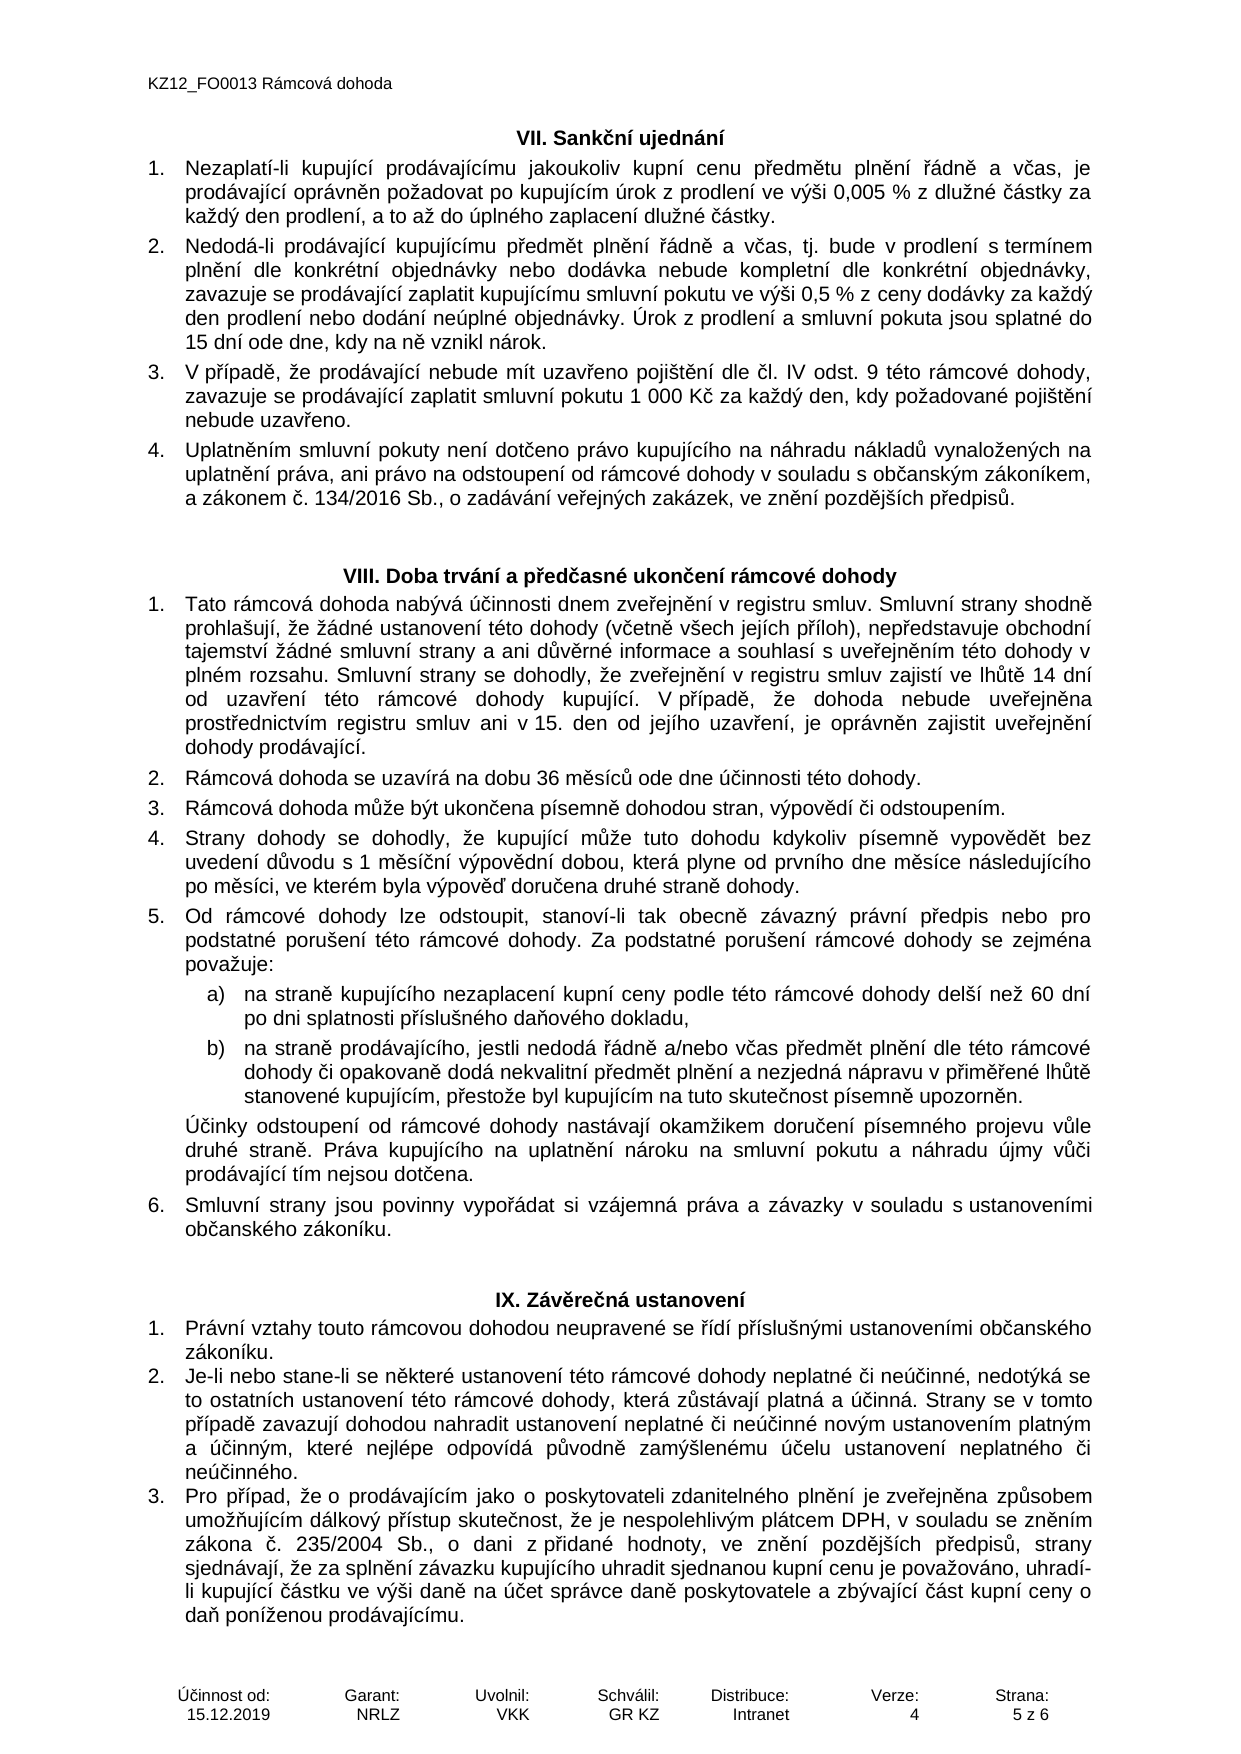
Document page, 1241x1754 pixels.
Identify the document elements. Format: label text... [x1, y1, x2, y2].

list Pro případ, že o prodávajícím jako o poskytovateli zdanitelného plnění je zveřejněna způsobem umožňujícím dálkový přístup skutečnost, že je nespolehlivým plátcem DPH, v souladu se zněním zákona č. 235/2004 Sb., o dani z přidané hodnoty, ve znění pozdějších předpisů, strany sjednávají, že za splnění závazku kupujícího uhradit sjednanou kupní cenu je považováno, uhradí-li kupující částku ve výši daně na účet správce daně poskytovatele a zbývající část kupní ceny o daň poníženou prodávajícímu. [148, 1483, 1093, 1627]
list Rámcová dohoda může být ukončena písemně dohodou stran, výpovědí či odstoupením. [148, 796, 1093, 819]
list Nedodá-li prodávající kupujícímu předmět plnění řádně a včas, tj. bude v prodlení s termínem plnění dle konkrétní objednávky nebo dodávka nebude kompletní dle konkrétní objednávky, zavazuje se prodávající zaplatit kupujícímu smluvní pokutu ve výši 0,5 % z ceny dodávky za každý den prodlení nebo dodání neúplné objednávky. Úrok z prodlení a smluvní pokuta jsou splatné do 15 dní ode dne, kdy na ně vznikl nárok. [148, 234, 1093, 353]
list na straně prodávajícího, jestli nedodá řádně a/nebo včas předmět plnění dle této rámcové dohody či opakovaně dodá nekvalitní předmět plnění a nezjedná nápravu v přiměřené lhůtě stanovené kupujícím, přestože byl kupujícím na tuto skutečnost písemně upozorněn. [207, 1036, 1093, 1108]
subtitle VIII. Doba trvání a předčasné ukončení rámcové dohody [148, 564, 1093, 588]
list Nezaplatí-li kupující prodávajícímu jakoukoliv kupní cenu předmětu plnění řádně a včas, je prodávající oprávněn požadovat po kupujícím úrok z prodlení ve výši 0,005 % z dlužné částky za každý den prodlení, a to až do úplného zaplacení dlužné částky. [148, 156, 1093, 227]
subtitle VII. Sankční ujednání [148, 125, 1093, 149]
list Od rámcové dohody lze odstoupit, stanoví-li tak obecně závazný právní předpis nebo pro podstatné porušení této rámcové dohody. Za podstatné porušení rámcové dohody se zejména považuje: [148, 904, 1093, 976]
list Právní vztahy touto rámcovou dohodou neupravené se řídí příslušnými ustanoveními občanského zákoníku. [148, 1316, 1093, 1364]
list Smluvní strany jsou povinny vypořádat si vzájemná práva a závazky v souladu s ustanoveními občanského zákoníku. [148, 1192, 1093, 1240]
text Účinky odstoupení od rámcové dohody nastávají okamžikem doručení písemného projevu vůle druhé straně. Práva kupujícího na uplatnění nároku na smluvní pokutu a náhradu újmy vůči prodávající tím nejsou dotčena. [185, 1114, 1093, 1186]
list Je-li nebo stane-li se některé ustanovení této rámcové dohody neplatné či neúčinné, nedotýká se to ostatních ustanovení této rámcové dohody, která zůstávají platná a účinná. Strany se v tomto případě zavazují dohodou nahradit ustanovení neplatné či neúčinné novým ustanovením platným a účinným, které nejlépe odpovídá původně zamýšlenému účelu ustanovení neplatného či neúčinného. [148, 1364, 1093, 1483]
list Tato rámcová dohoda nabývá účinnosti dnem zveřejnění v registru smluv. Smluvní strany shodně prohlašují, že žádné ustanovení této dohody (včetně všech jejích příloh), nepředstavuje obchodní tajemství žádné smluvní strany a ani důvěrné informace a souhlasí s uveřejněním této dohody v plném rozsahu. Smluvní strany se dohodly, že zveřejnění v registru smluv zajistí ve lhůtě 14 dní od uzavření této rámcové dohody kupující. V případě, že dohoda nebude uveřejněna prostřednictvím registru smluv ani v 15. den od jejího uzavření, je oprávněn zajistit uveřejnění dohody prodávající. [148, 591, 1093, 759]
list na straně kupujícího nezaplacení kupní ceny podle této rámcové dohody delší než 60 dní po dni splatnosti příslušného daňového dokladu, [207, 982, 1093, 1030]
text IX. Závěrečná ustanovení [148, 1288, 1093, 1312]
list Rámcová dohoda se uzavírá na dobu 36 měsíců ode dne účinnosti této dohody. [148, 765, 1093, 789]
list V případě, že prodávající nebude mít uzavřeno pojištění dle čl. IV odst. 9 této rámcové dohody, zavazuje se prodávající zaplatit smluvní pokutu 1 000 Kč za každý den, kdy požadované pojištění nebude uzavřeno. [148, 360, 1093, 432]
list Uplatněním smluvní pokuty není dotčeno právo kupujícího na náhradu nákladů vynaložených na uplatnění práva, ani právo na odstoupení od rámcové dohody v souladu s občanským zákoníkem, a zákonem č. 134/2016 Sb., o zadávání veřejných zakázek, ve znění pozdějších předpisů. [148, 438, 1093, 510]
list Strany dohody se dohodly, že kupující může tuto dohodu kdykoliv písemně vypovědět bez uvedení důvodu s 1 měsíční výpovědní dobou, která plyne od prvního dne měsíce následujícího po měsíci, ve kterém byla výpověď doručena druhé straně dohody. [148, 826, 1093, 898]
